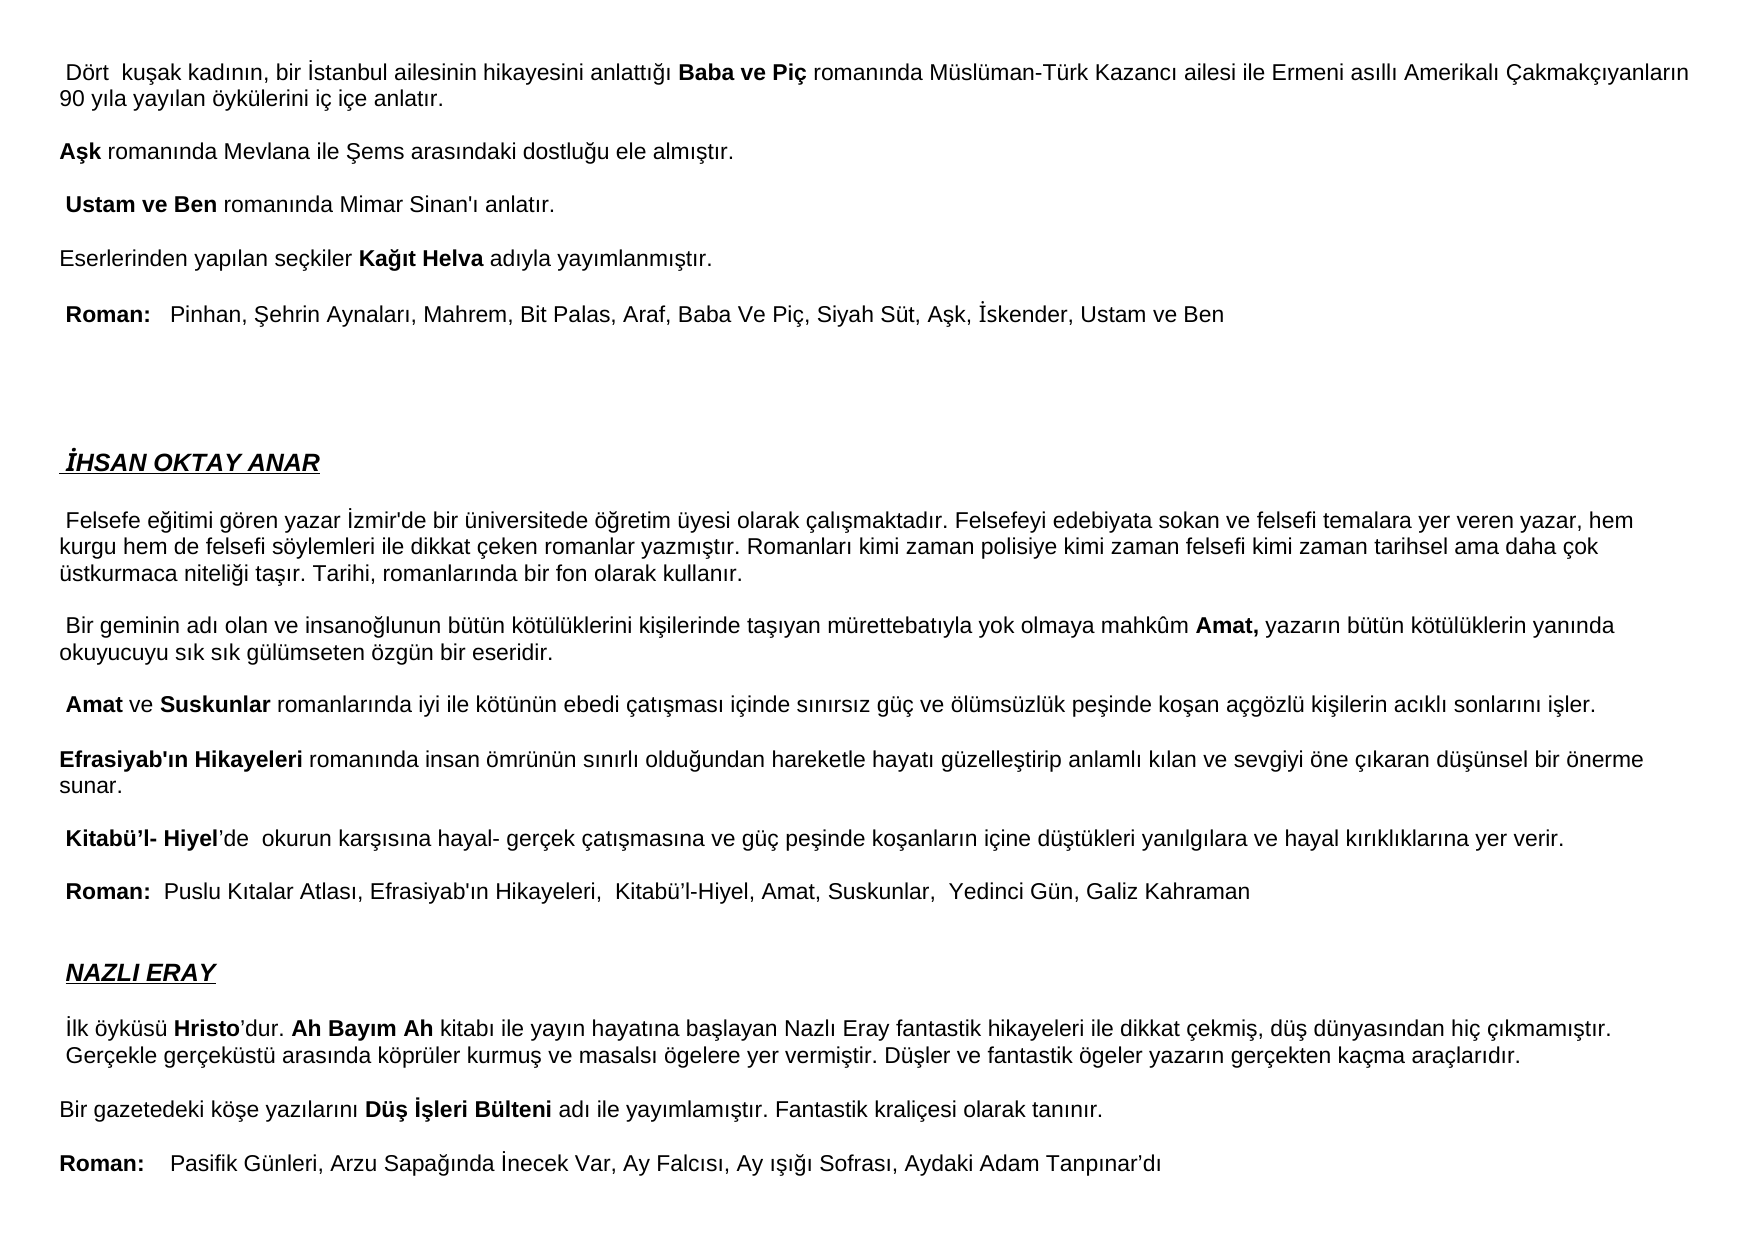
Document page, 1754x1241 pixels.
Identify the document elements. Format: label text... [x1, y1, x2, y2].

text Bir geminin adı olan ve insanoğlunun bütün kötülüklerini kişilerinde taşıyan mürettebatıyla yok olmaya mahkûm Amat, yazarın bütün kötülüklerin yanında okuyucuyu sık sık gülümseten özgün bir eseridir. [59, 612, 1695, 665]
text NAZLI ERAY [59, 958, 1695, 986]
text Kitabü’l- Hiyel’de okurun karşısına hayal- gerçek çatışmasına ve güç peşinde koşanların içine düştükleri yanılgılara ve hayal kırıklıklarına yer verir. [59, 825, 1695, 851]
text İlk öyküsü Hristo’dur. Ah Bayım Ah kitabı ile yayın hayatına başlayan Nazlı Eray fantastik hikayeleri ile dikkat çekmiş, düş dünyasından hiç çıkmamıştır. [59, 1015, 1695, 1042]
text Amat ve Suskunlar romanlarında iyi ile kötünün ebedi çatışması içinde sınırsız güç ve ölümsüzlük peşinde koşan açgözlü kişilerin acıklı sonlarını işler. [59, 691, 1695, 718]
text Roman: Pinhan, Şehrin Aynaları, Mahrem, Bit Palas, Araf, Baba Ve Piç, Siyah Süt, Aşk, İskender, Ustam ve Ben [59, 298, 1695, 329]
text Gerçekle gerçeküstü arasında köprüler kurmuş ve masalsı ögelere yer vermiştir. Düşler ve fantastik ögeler yazarın gerçekten kaçma araçlarıdır. [59, 1042, 1695, 1068]
text Roman: Pasifik Günleri, Arzu Sapağında İnecek Var, Ay Falcısı, Ay ışığı Sofrası, Aydaki Adam Tanpınar’dı [59, 1150, 1695, 1177]
text Bir gazetedeki köşe yazılarını Düş İşleri Bülteni adı ile yayımlamıştır. Fantastik kraliçesi olarak tanınır. [59, 1096, 1695, 1122]
text Aşk romanında Mevlana ile Şems arasındaki dostluğu ele almıştır. [59, 138, 1695, 164]
text Felsefe eğitimi gören yazar İzmir'de bir üniversitede öğretim üyesi olarak çalışmaktadır. Felsefeyi edebiyata sokan ve felsefi temalara yer veren yazar, hem kurgu hem de felsefi söylemleri ile dikkat çeken romanlar yazmıştır. Romanları kimi zaman polisiye kimi zaman felsefi kimi zaman tarihsel ama daha çok üstkurmaca niteliği taşır. Tarihi, romanlarında bir fon olarak kullanır. [59, 507, 1695, 586]
text Ustam ve Ben romanında Mimar Sinan'ı anlatır. [59, 191, 1695, 217]
text İHSAN OKTAY ANAR [59, 444, 1695, 478]
text Dört kuşak kadının, bir İstanbul ailesinin hikayesini anlattığı Baba ve Piç romanında Müslüman-Türk Kazancı ailesi ile Ermeni asıllı Amerikalı Çakmakçıyanların 90 yıla yayılan öykülerini iç içe anlatır. [59, 59, 1695, 112]
text Efrasiyab'ın Hikayeleri romanında insan ömrünün sınırlı olduğundan hareketle hayatı güzelleştirip anlamlı kılan ve sevgiyi öne çıkaran düşünsel bir önerme sunar. [59, 746, 1695, 798]
text Roman: Puslu Kıtalar Atlası, Efrasiyab'ın Hikayeleri, Kitabü’l-Hiyel, Amat, Suskunlar, Yedinci Gün, Galiz Kahraman [59, 878, 1695, 904]
text Eserlerinden yapılan seçkiler Kağıt Helva adıyla yayımlanmıştır. [59, 245, 1695, 272]
